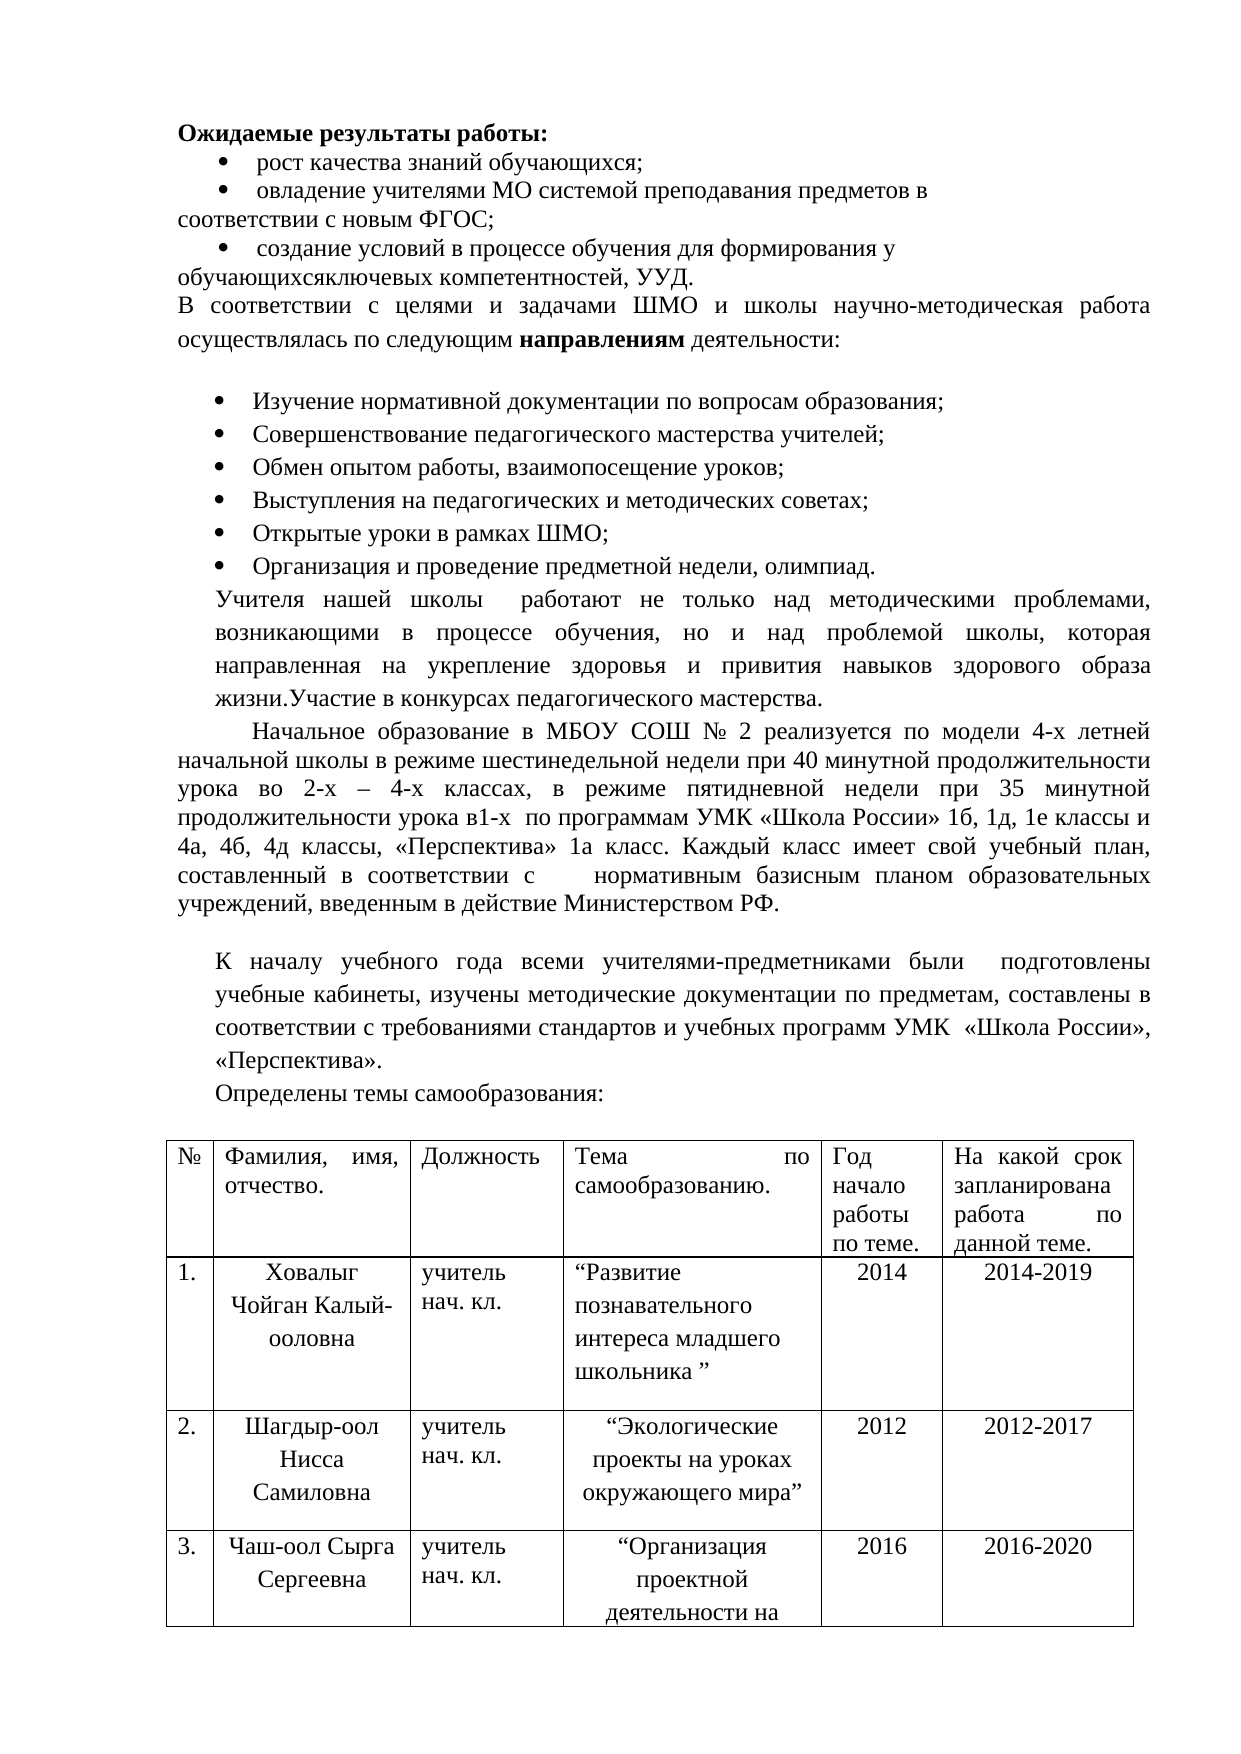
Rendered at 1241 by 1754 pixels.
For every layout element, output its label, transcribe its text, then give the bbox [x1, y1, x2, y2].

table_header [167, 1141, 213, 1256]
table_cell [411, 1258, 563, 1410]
text Учителя нашей школы работают не только над методическими проблемами, возникающими в процессе обучения, но и над проблемой школы, которая направленная на укрепление здоровья и привития навыков здорового образа жизни.Участие в конкурсах педагогического мастерства. [215, 584, 1152, 712]
text Ожидаемые результаты работы: [177, 118, 1152, 147]
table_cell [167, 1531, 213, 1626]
list Обмен опытом работы, взаимопосещение уроков; [215, 452, 1152, 481]
text Начальное образование в МБОУ СОШ № 2 реализуется по модели 4-х летней начальной школы в режиме шестинедельной недели при 40 минутной продолжительности урока во 2-х – 4-х классах, в режиме пятидневной недели при 35 минутной продолжительности урока в1-х по программам УМК «Школа России» 1б, 1д, 1е классы и 4а, 4б, 4д классы, «Перспектива» 1а класс. Каждый класс имеет свой учебный план, составленный в соответствии с нормативным базисным планом образовательных учреждений, введенным в действие Министерством РФ. [177, 716, 1152, 917]
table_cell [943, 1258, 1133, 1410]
list создание условий в процессе обучения для формирования у [219, 233, 1152, 262]
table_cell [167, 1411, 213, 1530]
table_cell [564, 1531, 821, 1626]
text В соответствии с целями и задачами ШМО и школы научно-методическая работа осуществлялась по следующим направлениям деятельности: [177, 291, 1152, 352]
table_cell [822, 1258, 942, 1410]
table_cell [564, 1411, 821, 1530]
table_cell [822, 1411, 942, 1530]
list Выступления на педагогических и методических советах; [215, 485, 1152, 514]
list Организация и проведение предметной недели, олимпиад. [215, 551, 1152, 580]
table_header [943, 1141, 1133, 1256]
list Открытые уроки в рамках ШМО; [215, 518, 1152, 547]
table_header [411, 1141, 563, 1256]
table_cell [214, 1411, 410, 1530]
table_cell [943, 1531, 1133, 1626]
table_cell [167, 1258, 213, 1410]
text обучающихсяключевых компетентностей, УУД. [177, 262, 1152, 291]
list Изучение нормативной документации по вопросам образования; [215, 386, 1152, 414]
text Определены темы самообразования: [215, 1078, 1152, 1107]
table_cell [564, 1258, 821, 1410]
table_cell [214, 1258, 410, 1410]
list рост качества знаний обучающихся; [219, 147, 1152, 176]
list овладение учителями МО системой преподавания предметов в [219, 176, 1152, 204]
list Совершенствование педагогического мастерства учителей; [215, 419, 1152, 448]
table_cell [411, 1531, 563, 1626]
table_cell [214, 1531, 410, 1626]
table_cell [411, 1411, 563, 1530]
text соответствии с новым ФГОС; [177, 204, 1152, 233]
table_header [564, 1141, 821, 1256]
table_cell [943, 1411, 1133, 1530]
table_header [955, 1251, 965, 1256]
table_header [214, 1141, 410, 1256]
text К началу учебного года всеми учителями-предметниками были подготовлены учебные кабинеты, изучены методические документации по предметам, составлены в соответствии с требованиями стандартов и учебных программ УМК «Школа России», «Перспектива». [215, 946, 1152, 1074]
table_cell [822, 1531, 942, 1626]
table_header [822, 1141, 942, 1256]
